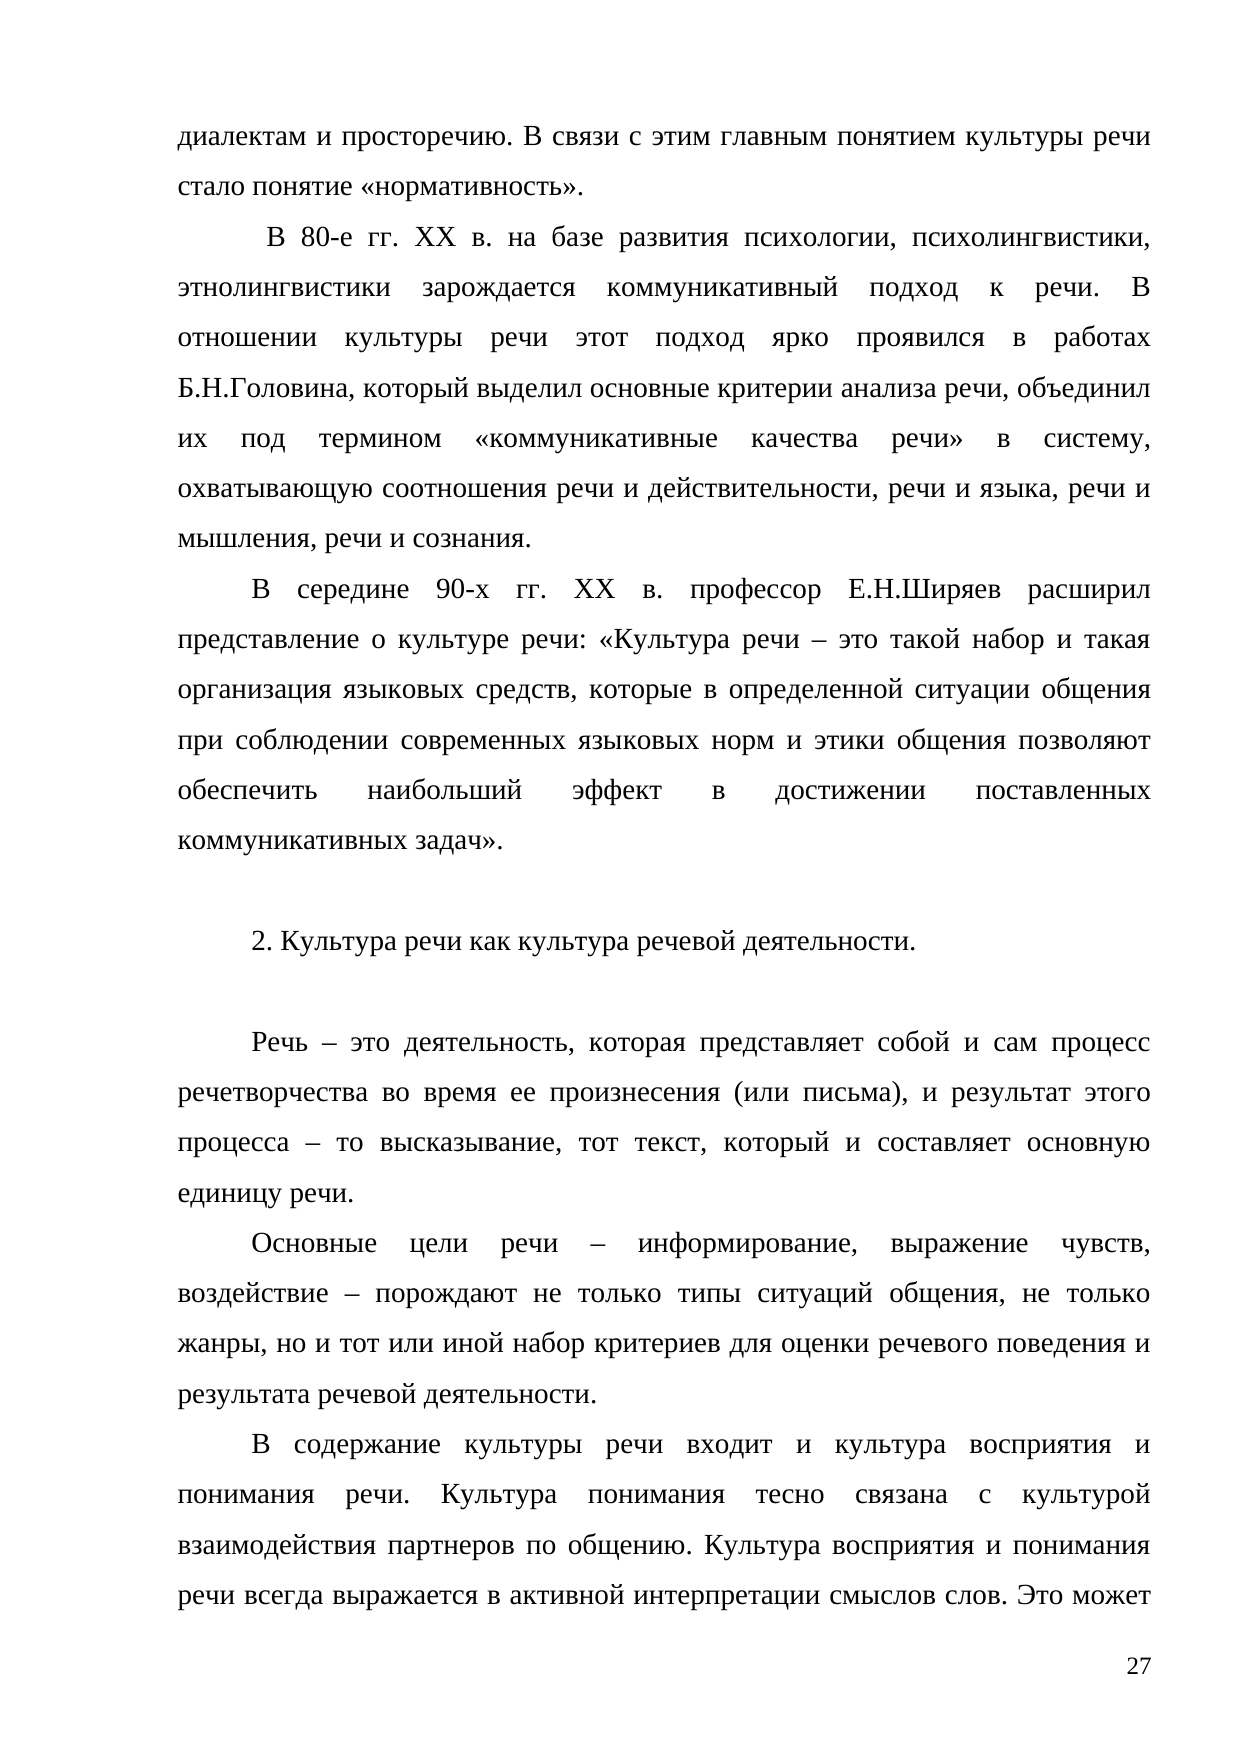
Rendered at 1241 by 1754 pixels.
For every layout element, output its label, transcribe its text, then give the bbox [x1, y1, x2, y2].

text Основные цели речи – информирование, выражение чувств, воздействие – порождают не только типы ситуаций общения, не только жанры, но и тот или иной набор критериев для оценки речевого поведения и результата речевой деятельности. [177, 1225, 1152, 1409]
text В 80-е гг. ХХ в. на базе развития психологии, психолингвистики, этнолингвистики зарождается коммуникативный подход к речи. В отношении культуры речи этот подход ярко проявился в работах Б.Н.Головина, который выделил основные критерии анализа речи, объединил их под термином «коммуникативные качества речи» в систему, охватывающую соотношения речи и действительности, речи и языка, речи и мышления, речи и сознания. [177, 219, 1152, 554]
text Речь – это деятельность, которая представляет собой и сам процесс речетворчества во время ее произнесения (или письма), и результат этого процесса – то высказывание, тот текст, который и составляет основную единицу речи. [177, 1024, 1152, 1208]
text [177, 1426, 1152, 1611]
text В середине 90-х гг. ХХ в. профессор Е.Н.Ширяев расширил представление о культуре речи: «Культура речи – это такой набор и такая организация языковых средств, которые в определенной ситуации общения при соблюдении современных языковых норм и этики общения позволяют обеспечить наибольший эффект в достижении поставленных коммуникативных задач». [177, 571, 1152, 856]
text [177, 118, 1152, 202]
text 2. Культура речи как культура речевой деятельности. [177, 923, 1152, 957]
